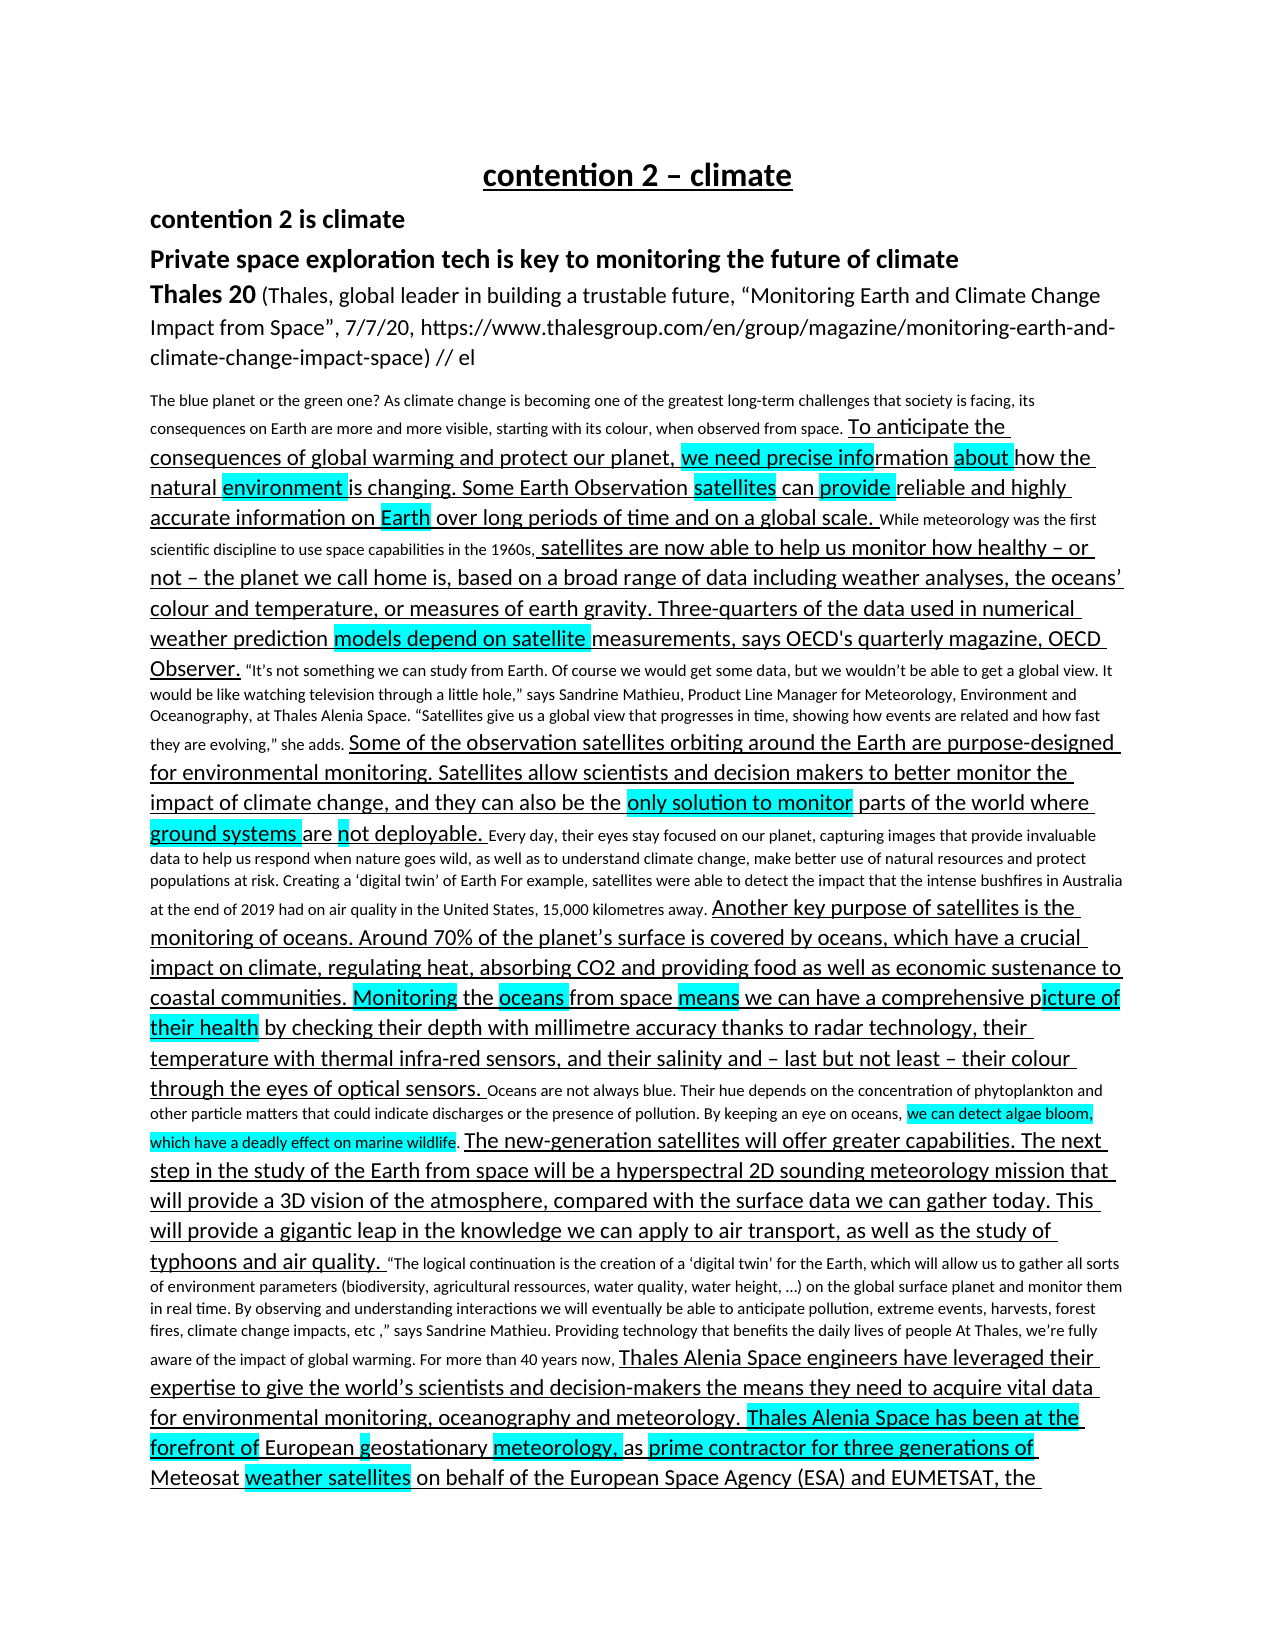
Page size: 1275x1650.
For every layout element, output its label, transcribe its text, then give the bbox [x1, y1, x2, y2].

subtitle contention 2 is climate [150, 202, 1125, 235]
text Thales 20 (Thales, global leader in building a trustable future, “Monitoring Earth and Climate Change Impact from Space”, 7/7/20, https://www.thalesgroup.com/en/group/magazine/monitoring-earth-and-climate-change-impact-space) // el [150, 278, 1125, 371]
subtitle Private space exploration tech is key to monitoring the future of climate [150, 242, 1125, 275]
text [150, 390, 1125, 1492]
subtitle contention 2 – climate [150, 154, 1125, 195]
